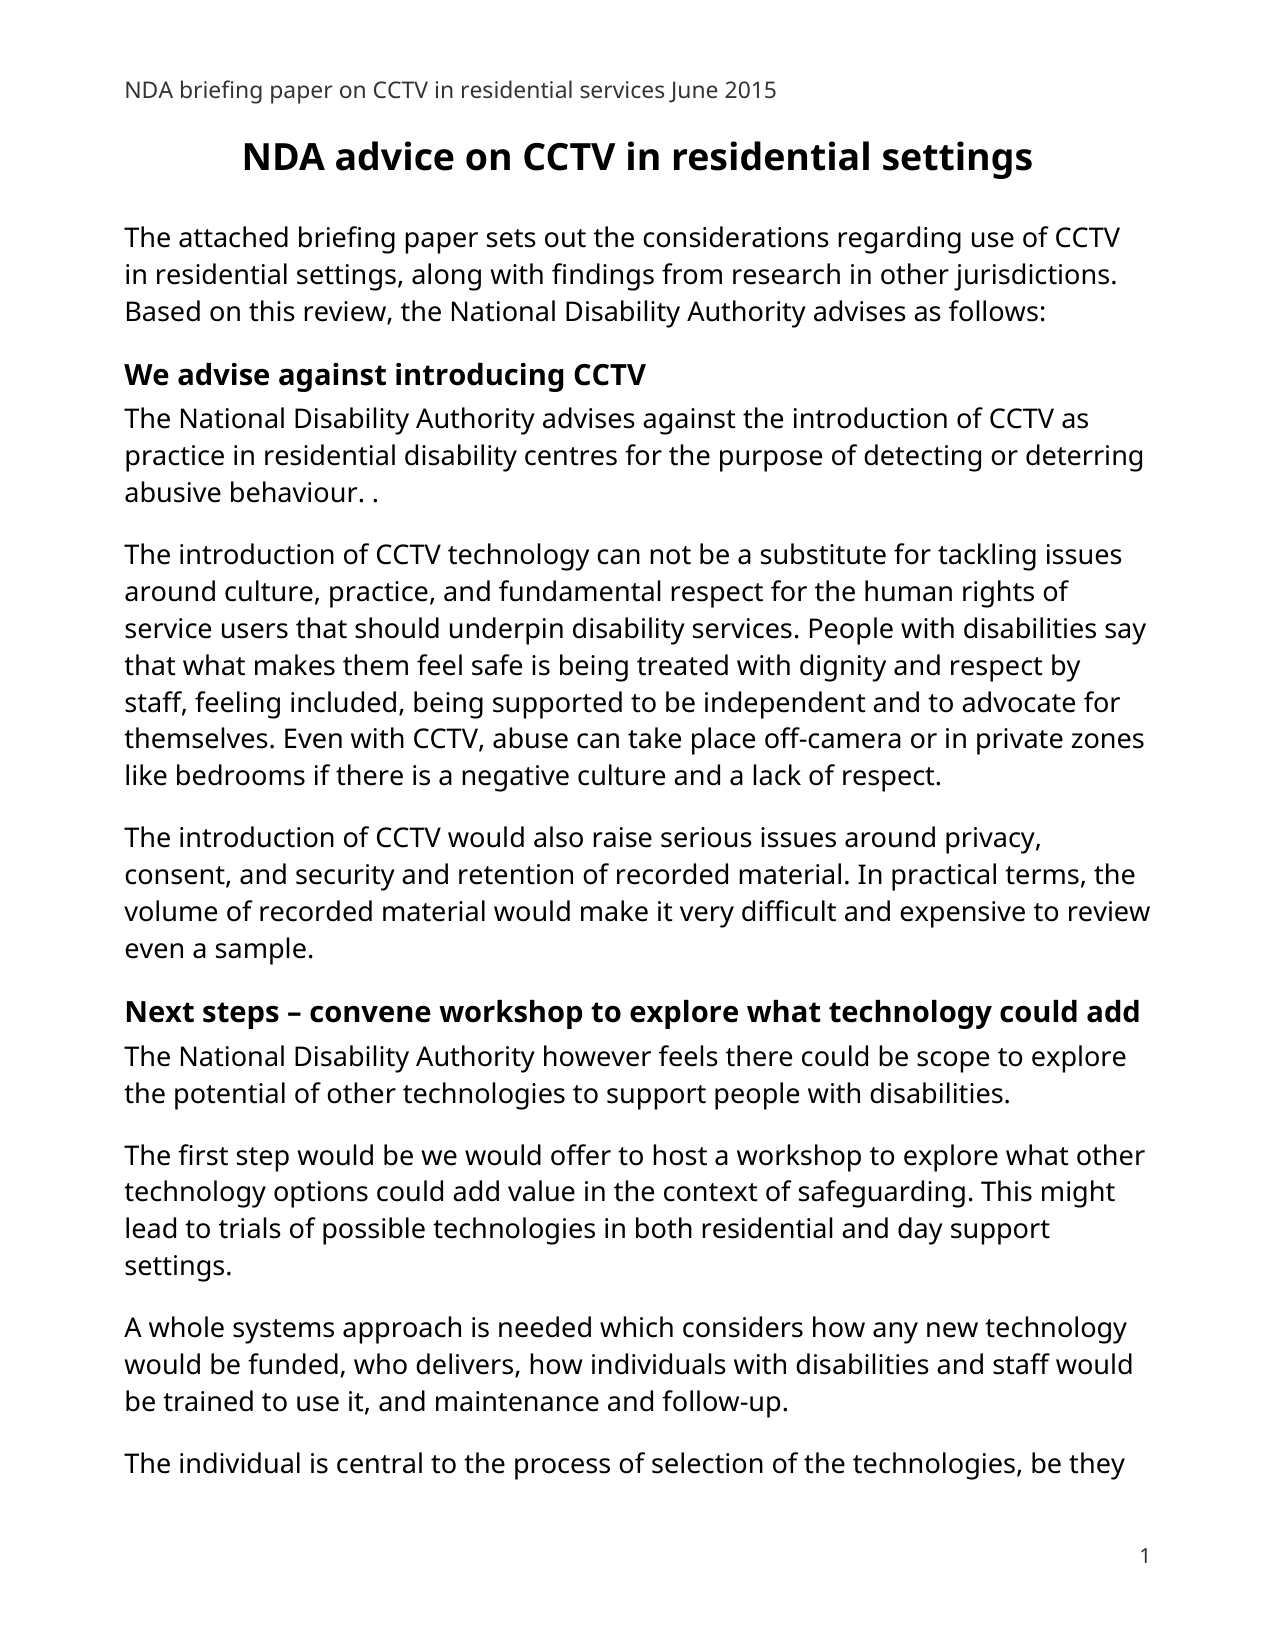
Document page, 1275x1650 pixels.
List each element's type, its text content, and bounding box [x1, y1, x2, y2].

text The introduction of CCTV technology can not be a substitute for tackling issues around culture, practice, and fundamental respect for the human rights of service users that should underpin disability services. People with disabilities say that what makes them feel safe is being treated with dignity and respect by staff, feeling included, being supported to be independent and to advocate for themselves. Even with CCTV, abuse can take place off-camera or in private zones like bedrooms if there is a negative culture and a lack of respect. [124, 536, 1151, 794]
subtitle We advise against introducing CCTV [124, 354, 1151, 394]
text The individual is central to the process of selection of the technologies, be they [124, 1444, 1151, 1481]
text The National Disability Authority advises against the introduction of CCTV as practice in residential disability centres for the purpose of detecting or deterring abusive behaviour. . [124, 400, 1151, 511]
text The National Disability Authority however feels there could be scope to explore the potential of other technologies to support people with disabilities. [124, 1037, 1151, 1111]
subtitle Next steps – convene workshop to explore what technology could add [124, 991, 1151, 1031]
text The first step would be we would offer to host a workshop to explore what other technology options could add value in the context of safeguarding. This might lead to trials of possible technologies in both residential and day support settings. [124, 1136, 1151, 1283]
title NDA advice on CCTV in residential settings [124, 130, 1151, 181]
text The attached briefing paper sets out the considerations regarding use of CCTV in residential settings, along with findings from research in other jurisdictions. Based on this review, the National Disability Authority advises as follows: [124, 218, 1151, 329]
text The introduction of CCTV would also raise serious issues around privacy, consent, and security and retention of recorded material. In practical terms, the volume of recorded material would make it very difficult and expensive to review even a sample. [124, 819, 1151, 966]
text A whole systems approach is needed which considers how any new technology would be funded, who delivers, how individuals with disabilities and staff would be trained to use it, and maintenance and follow-up. [124, 1308, 1151, 1419]
